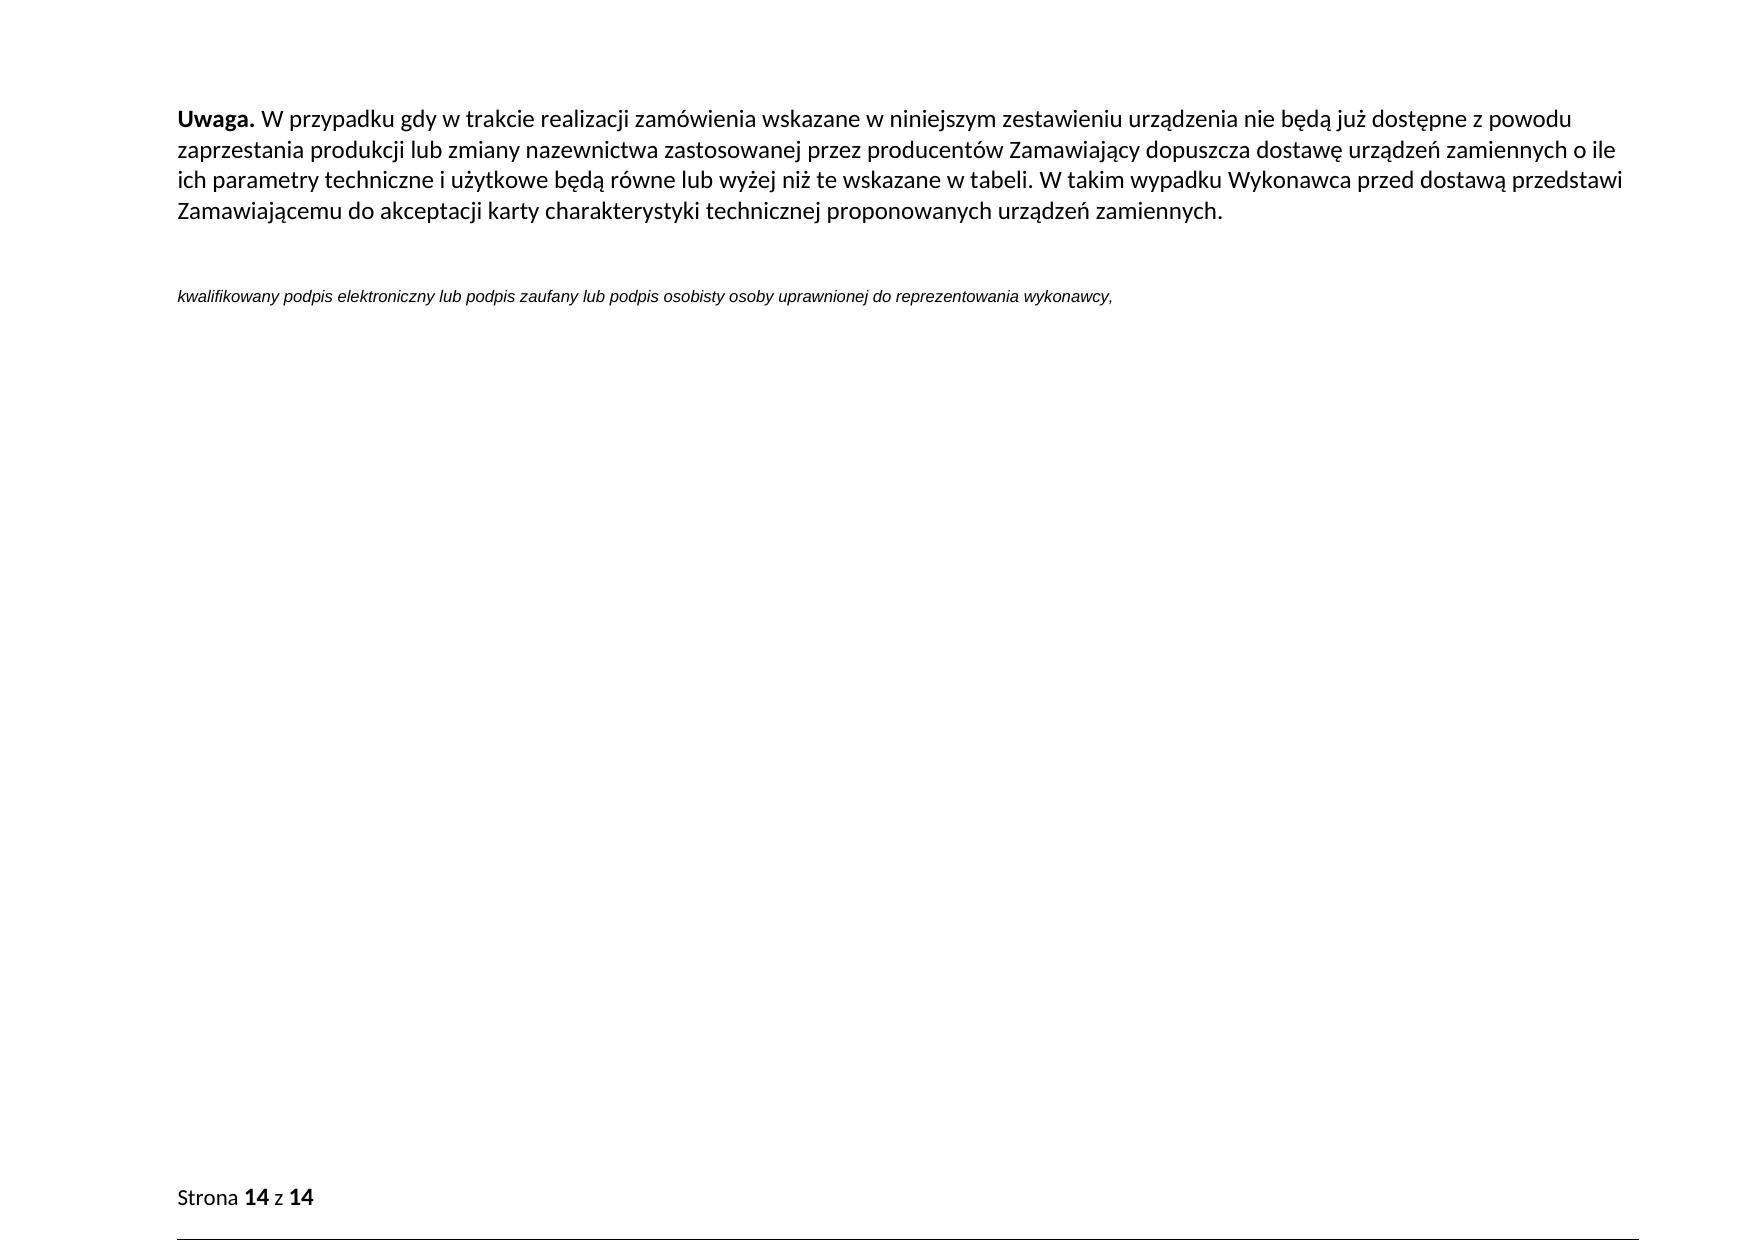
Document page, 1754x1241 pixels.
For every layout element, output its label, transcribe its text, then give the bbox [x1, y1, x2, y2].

text Uwaga. W przypadku gdy w trakcie realizacji zamówienia wskazane w niniejszym zestawieniu urządzenia nie będą już dostępne z powodu zaprzestania produkcji lub zmiany nazewnictwa zastosowanej przez producentów Zamawiający dopuszcza dostawę urządzeń zamiennych o ile ich parametry techniczne i użytkowe będą równe lub wyżej niż te wskazane w tabeli. W takim wypadku Wykonawca przed dostawą przedstawi Zamawiającemu do akceptacji karty charakterystyki technicznej proponowanych urządzeń zamiennych. [177, 103, 1639, 225]
text kwalifikowany podpis elektroniczny lub podpis zaufany lub podpis osobisty osoby uprawnionej do reprezentowania wykonawcy, [177, 286, 1639, 306]
